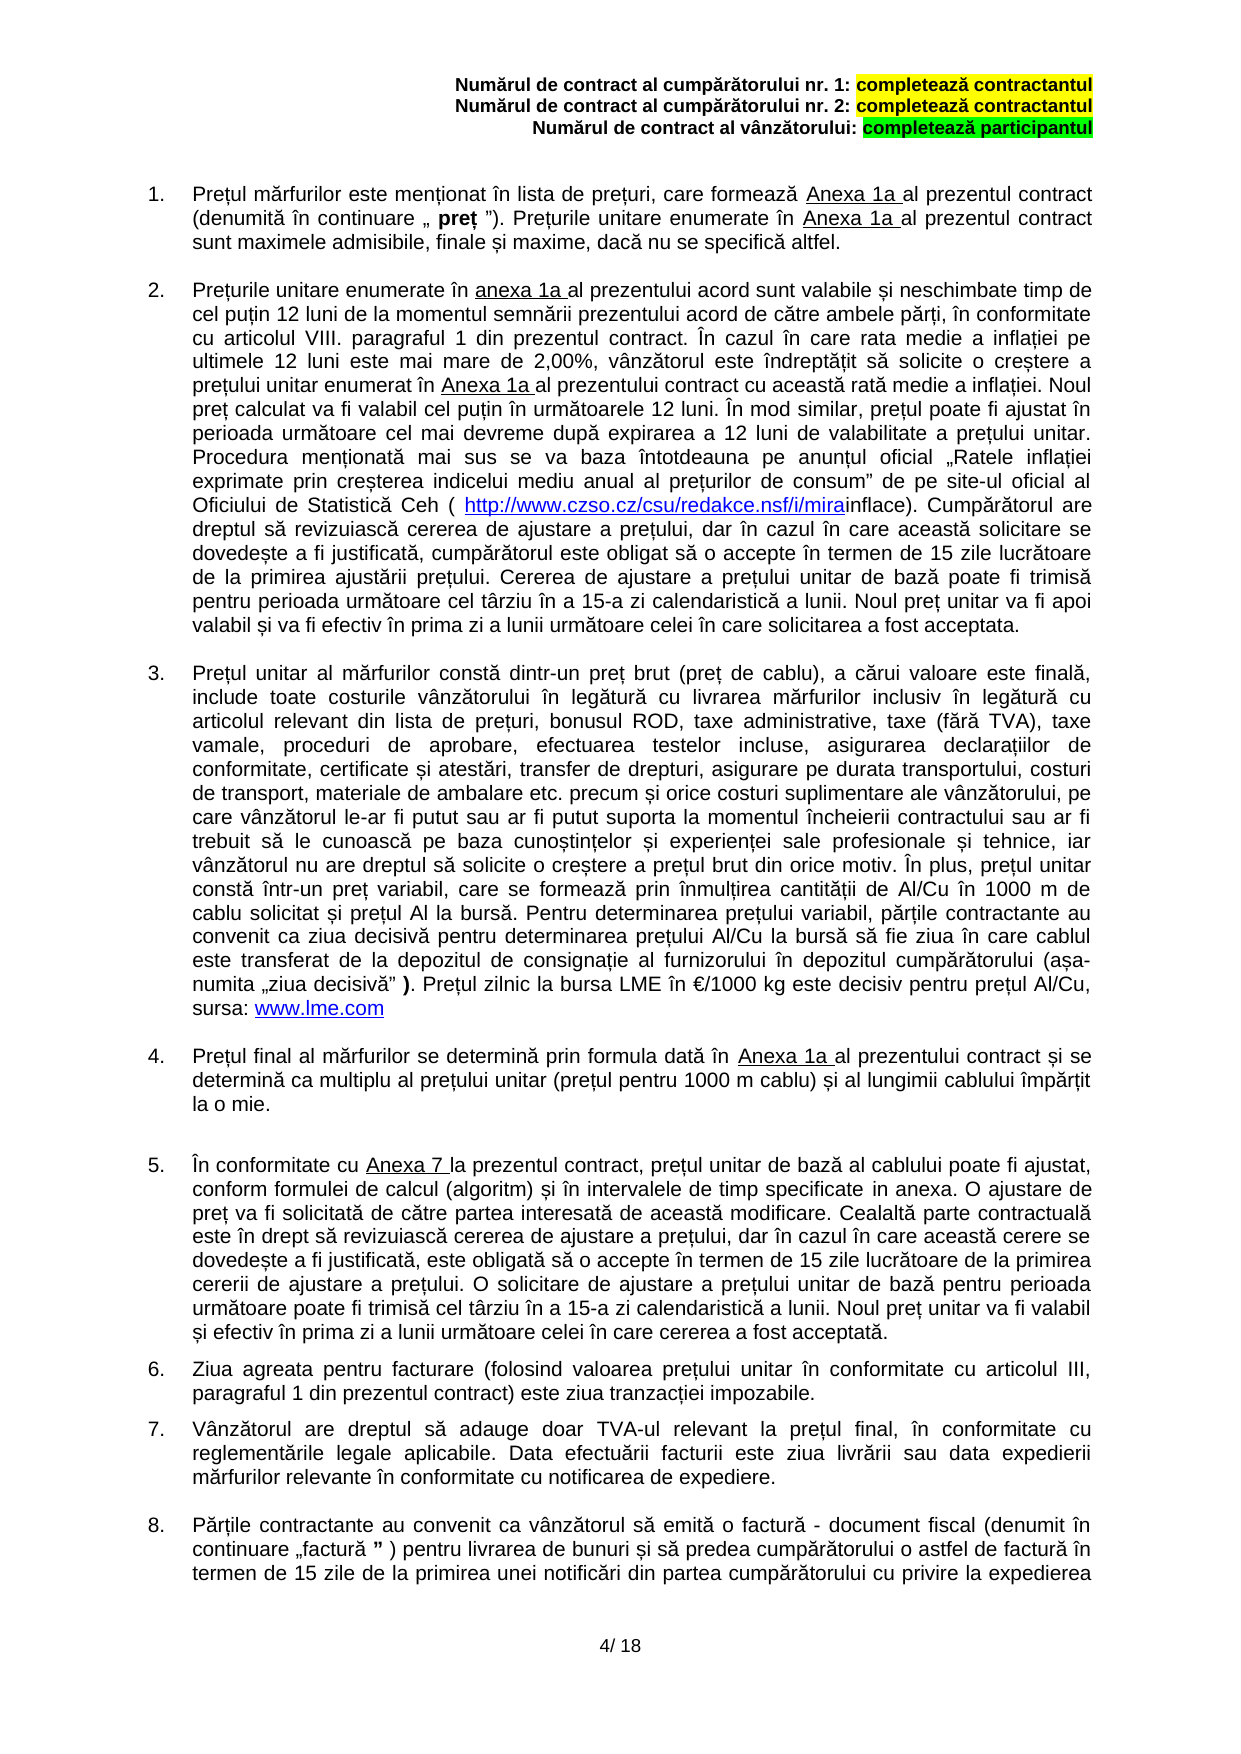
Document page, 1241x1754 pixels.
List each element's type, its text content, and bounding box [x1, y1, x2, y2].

list În conformitate cu Anexa 7 la prezentul contract, prețul unitar de bază al cablului poate fi ajustat, conform formulei de calcul (algoritm) și în intervalele de timp specificate in anexa. O ajustare de preț va fi solicitată de către partea interesată de această modificare. Cealaltă parte contractuală este în drept să revizuiască cererea de ajustare a prețului, dar în cazul în care această cerere se dovedește a fi justificată, este obligată să o accepte în termen de 15 zile lucrătoare de la primirea cererii de ajustare a prețului. O solicitare de ajustare a prețului unitar de bază pentru perioada următoare poate fi trimisă cel târziu în a 15-a zi calendaristică a lunii. Noul preț unitar va fi valabil și efectiv în prima zi a lunii următoare celei în care cererea a fost acceptată. [148, 1152, 1093, 1344]
list Prețul unitar al mărfurilor constă dintr-un preț brut (preț de cablu), a cărui valoare este finală, include toate costurile vânzătorului în legătură cu livrarea mărfurilor inclusiv în legătură cu articolul relevant din lista de prețuri, bonusul ROD, taxe administrative, taxe (fără TVA), taxe vamale, proceduri de aprobare, efectuarea testelor incluse, asigurarea declarațiilor de conformitate, certificate și atestări, transfer de drepturi, asigurare pe durata transportului, costuri de transport, materiale de ambalare etc. precum și orice costuri suplimentare ale vânzătorului, pe care vânzătorul le-ar fi putut sau ar fi putut suporta la momentul încheierii contractului sau ar fi trebuit să le cunoască pe baza cunoștințelor și experienței sale profesionale și tehnice, iar vânzătorul nu are dreptul să solicite o creștere a prețul brut din orice motiv. În plus, prețul unitar constă într-un preț variabil, care se formează prin înmulțirea cantității de Al/Cu în 1000 m de cablu solicitat și prețul Al la bursă. Pentru determinarea prețului variabil, părțile contractante au convenit ca ziua decisivă pentru determinarea prețului Al/Cu la bursă să fie ziua în care cablul este transferat de la depozitul de consignație al furnizorului în depozitul cumpărătorului (așa-numita „ziua decisivă” ). Prețul zilnic la bursa LME în €/1000 kg este decisiv pentru prețul Al/Cu, sursa: www.lme.com [148, 661, 1093, 1020]
list Prețul final al mărfurilor se determină prin formula dată în Anexa 1a al prezentului contract și se determină ca multiplu al prețului unitar (prețul pentru 1000 m cablu) și al lungimii cablului împărțit la o mie. [148, 1044, 1093, 1116]
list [148, 1513, 1093, 1585]
list Prețurile unitare enumerate în anexa 1a al prezentului acord sunt valabile și neschimbate timp de cel puțin 12 luni de la momentul semnării prezentului acord de către ambele părți, în conformitate cu articolul VIII. paragraful 1 din prezentul contract. În cazul în care rata medie a inflației pe ultimele 12 luni este mai mare de 2,00%, vânzătorul este îndreptățit să solicite o creștere a prețului unitar enumerat în Anexa 1a al prezentului contract cu această rată medie a inflației. Noul preț calculat va fi valabil cel puțin în următoarele 12 luni. În mod similar, prețul poate fi ajustat în perioada următoare cel mai devreme după expirarea a 12 luni de valabilitate a prețului unitar. Procedura menționată mai sus se va baza întotdeauna pe anunțul oficial „Ratele inflației exprimate prin creșterea indicelui mediu anual al prețurilor de consum” de pe site-ul oficial al Oficiului de Statistică Ceh ( http://www.czso.cz/csu/redakce.nsf/i/mirainflace). Cumpărătorul are dreptul să revizuiască cererea de ajustare a prețului, dar în cazul în care această solicitare se dovedește a fi justificată, cumpărătorul este obligat să o accepte în termen de 15 zile lucrătoare de la primirea ajustării prețului. Cererea de ajustare a prețului unitar de bază poate fi trimisă pentru perioada următoare cel târziu în a 15-a zi calendaristică a lunii. Noul preț unitar va fi apoi valabil și va fi efectiv în prima zi a lunii următoare celei în care solicitarea a fost acceptata. [148, 277, 1093, 637]
list Vânzătorul are dreptul să adauge doar TVA-ul relevant la prețul final, în conformitate cu reglementările legale aplicabile. Data efectuării facturii este ziua livrării sau data expedierii mărfurilor relevante în conformitate cu notificarea de expediere. [148, 1417, 1093, 1489]
list Prețul mărfurilor este menționat în lista de prețuri, care formează Anexa 1a al prezentul contract (denumită în continuare „ preț ”). Prețurile unitare enumerate în Anexa 1a al prezentul contract sunt maximele admisibile, finale și maxime, dacă nu se specifică altfel. [148, 182, 1093, 253]
list Ziua agreata pentru facturare (folosind valoarea prețului unitar în conformitate cu articolul III, paragraful 1 din prezentul contract) este ziua tranzacției impozabile. [148, 1357, 1093, 1404]
